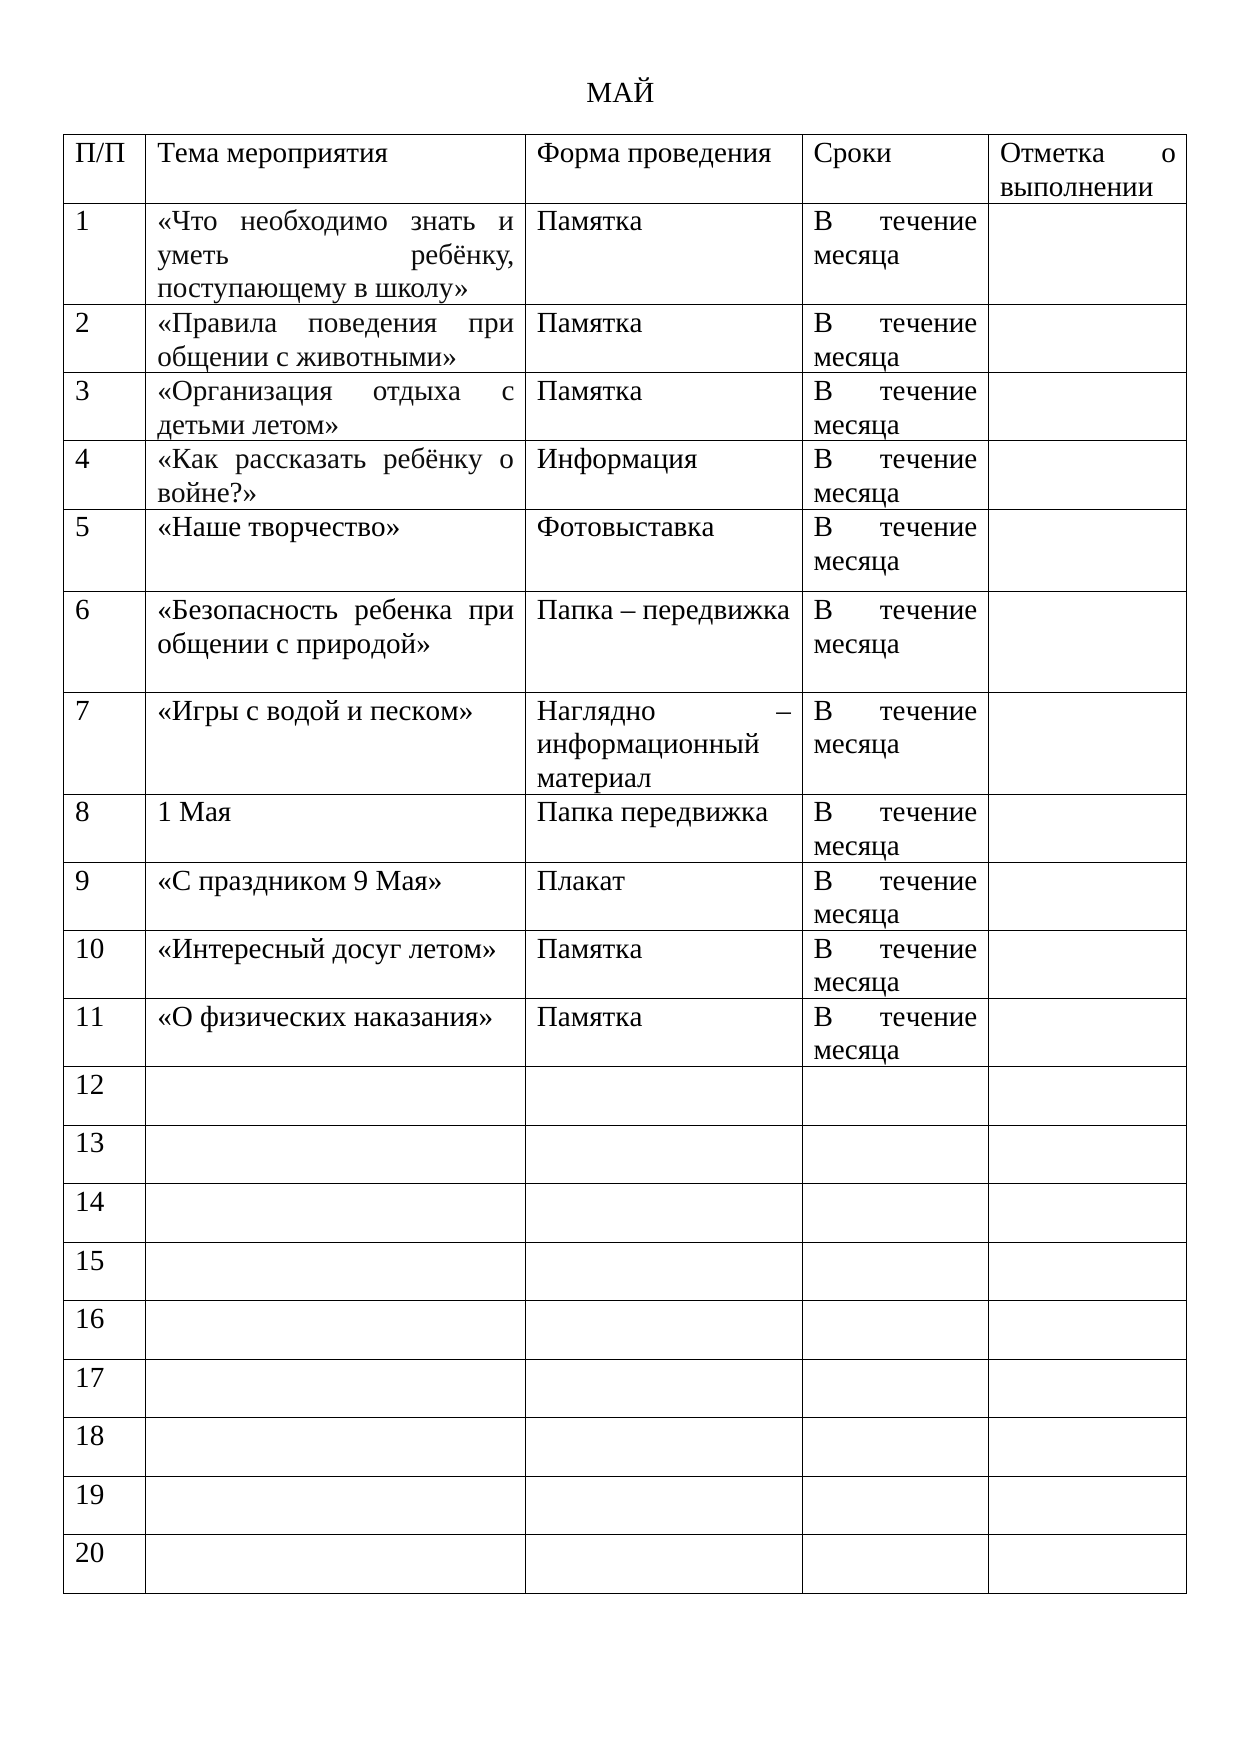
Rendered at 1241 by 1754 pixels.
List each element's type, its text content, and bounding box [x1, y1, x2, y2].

table_cell [526, 1243, 802, 1300]
table_cell [146, 1126, 525, 1183]
table_cell Памятка [526, 999, 802, 1066]
table_cell [989, 795, 1186, 862]
table_cell [803, 1477, 988, 1534]
table_cell В течение месяца [803, 305, 988, 372]
table_cell Информация [526, 441, 802, 508]
table_cell [989, 441, 1186, 508]
table_cell 1 Мая [146, 795, 525, 862]
table_header Форма проведения [526, 135, 802, 202]
table_cell 17 [64, 1360, 145, 1417]
table_cell [989, 1243, 1186, 1300]
table_cell [526, 1535, 802, 1593]
table_cell Памятка [526, 305, 802, 372]
table_cell [803, 1067, 988, 1124]
table_cell [146, 1243, 525, 1300]
table_cell [803, 1126, 988, 1183]
table_cell [146, 1477, 525, 1534]
table_cell «Организация отдыха с детьми летом» [146, 373, 525, 440]
table_cell [146, 1418, 525, 1476]
table_cell Фотовыставка [526, 510, 802, 591]
table_cell Папка передвижка [526, 795, 802, 862]
table_cell «С праздником 9 Мая» [146, 863, 525, 930]
table_cell В течение месяца [803, 373, 988, 440]
table_cell [803, 1184, 988, 1242]
table_cell [526, 1477, 802, 1534]
table_cell [526, 1418, 802, 1476]
table_cell [146, 1360, 525, 1417]
table_cell Наглядно – информационный материал [526, 693, 802, 793]
table_cell В течение месяца [803, 795, 988, 862]
table_header П/П [64, 135, 145, 202]
table_cell «Что необходимо знать и уметь ребёнку, поступающему в школу» [146, 204, 525, 304]
table_cell 15 [64, 1243, 145, 1300]
table_cell 1 [64, 204, 145, 304]
table_cell 2 [64, 305, 145, 372]
table_cell «Как рассказать ребёнку о войне?» [146, 441, 525, 508]
table_cell [989, 204, 1186, 304]
table_header Сроки [803, 135, 988, 202]
table_cell [146, 1535, 525, 1593]
table_cell «Наше творчество» [146, 510, 525, 591]
text МАЙ [75, 75, 1165, 108]
table_cell [526, 1126, 802, 1183]
table_cell [989, 305, 1186, 372]
table_cell [989, 931, 1186, 998]
table_cell Памятка [526, 204, 802, 304]
table_cell 5 [64, 510, 145, 591]
table_cell [146, 1301, 525, 1359]
table_cell 19 [64, 1477, 145, 1534]
table_cell «Правила поведения при общении с животными» [146, 305, 525, 372]
table_cell 10 [64, 931, 145, 998]
table_cell [989, 1126, 1186, 1183]
table_cell [989, 1067, 1186, 1124]
table_cell [803, 1360, 988, 1417]
table_cell [989, 510, 1186, 591]
table_cell «Интересный досуг летом» [146, 931, 525, 998]
table_cell [526, 1067, 802, 1124]
table_cell В течение месяца [803, 931, 988, 998]
table_cell [989, 1477, 1186, 1534]
table_cell [803, 1243, 988, 1300]
table_cell В течение месяца [803, 592, 988, 692]
table_cell [989, 1360, 1186, 1417]
table_cell [989, 1418, 1186, 1476]
table_cell Памятка [526, 931, 802, 998]
table_cell 7 [64, 693, 145, 793]
table_header Тема мероприятия [146, 135, 525, 202]
table_cell [989, 693, 1186, 793]
table_cell [989, 863, 1186, 930]
table_cell 11 [64, 999, 145, 1066]
table_cell [989, 592, 1186, 692]
table_cell Папка – передвижка [526, 592, 802, 692]
table_cell 16 [64, 1301, 145, 1359]
table_cell 14 [64, 1184, 145, 1242]
table_cell Памятка [526, 373, 802, 440]
table_cell [803, 1535, 988, 1593]
table_cell «Игры с водой и песком» [146, 693, 525, 793]
table_cell [989, 1184, 1186, 1242]
table_cell [146, 1184, 525, 1242]
table_cell 13 [64, 1126, 145, 1183]
table_cell [989, 999, 1186, 1066]
table_cell [146, 1067, 525, 1124]
table_cell [803, 1301, 988, 1359]
table_cell В течение месяца [803, 693, 988, 793]
table_cell [989, 1301, 1186, 1359]
table_cell 9 [64, 863, 145, 930]
table_cell В течение месяца [803, 863, 988, 930]
table_cell [526, 1184, 802, 1242]
table_cell «Безопасность ребенка при общении с природой» [146, 592, 525, 692]
table_cell 18 [64, 1418, 145, 1476]
table_cell В течение месяца [803, 999, 988, 1066]
table_cell 3 [64, 373, 145, 440]
table_cell 8 [64, 795, 145, 862]
table_cell В течение месяца [803, 204, 988, 304]
table_header Отметка о выполнении [989, 135, 1186, 202]
table_cell 20 [64, 1535, 145, 1593]
table_cell 6 [64, 592, 145, 692]
table_cell В течение месяца [803, 441, 988, 508]
table_cell 4 [64, 441, 145, 508]
table_cell В течение месяца [803, 510, 988, 591]
table_cell [526, 1360, 802, 1417]
table_cell [526, 1301, 802, 1359]
table_cell [989, 1535, 1186, 1593]
table_cell [989, 373, 1186, 440]
table_cell «О физических наказания» [146, 999, 525, 1066]
table_cell 12 [64, 1067, 145, 1124]
table_cell Плакат [526, 863, 802, 930]
table_cell [803, 1418, 988, 1476]
